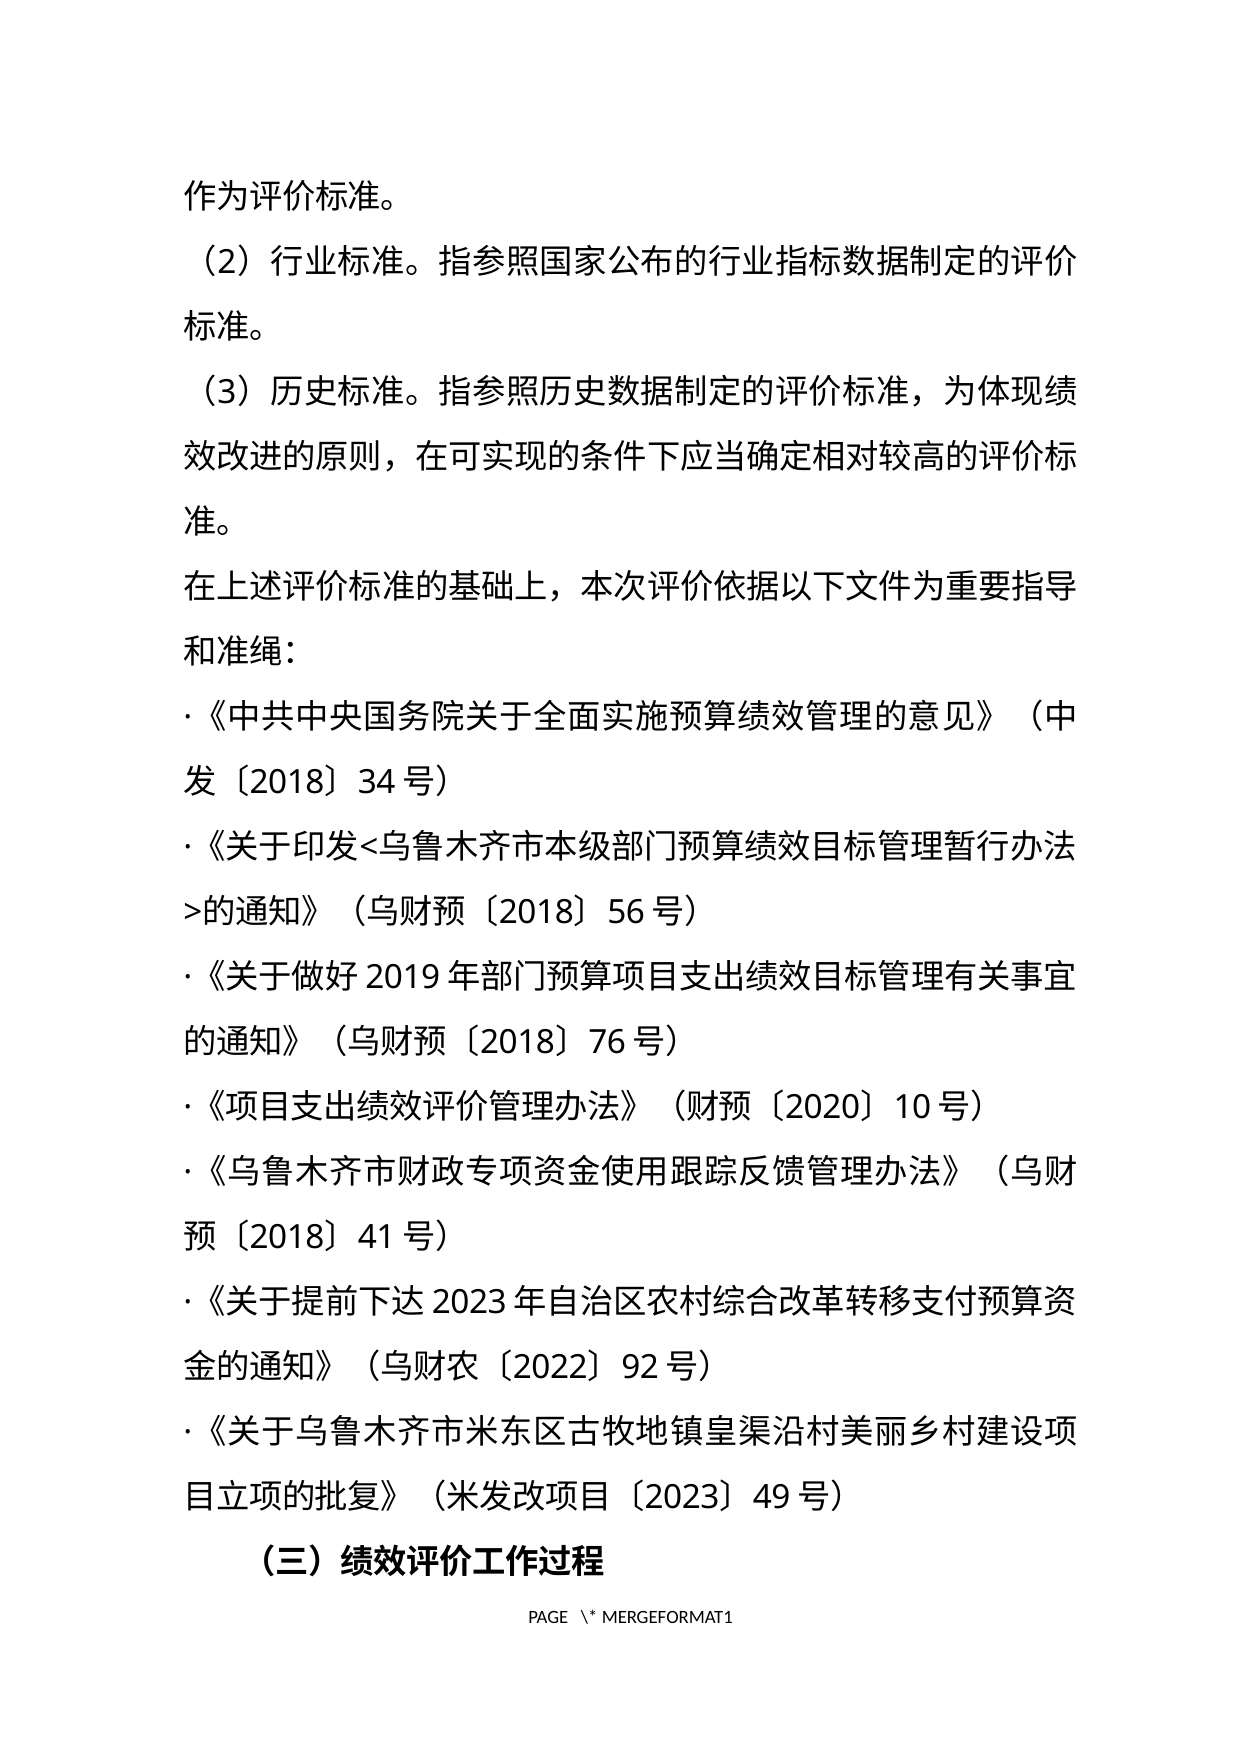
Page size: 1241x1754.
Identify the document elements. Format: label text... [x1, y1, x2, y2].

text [183, 162, 1078, 1527]
text （三）绩效评价工作过程 [183, 1527, 1078, 1592]
